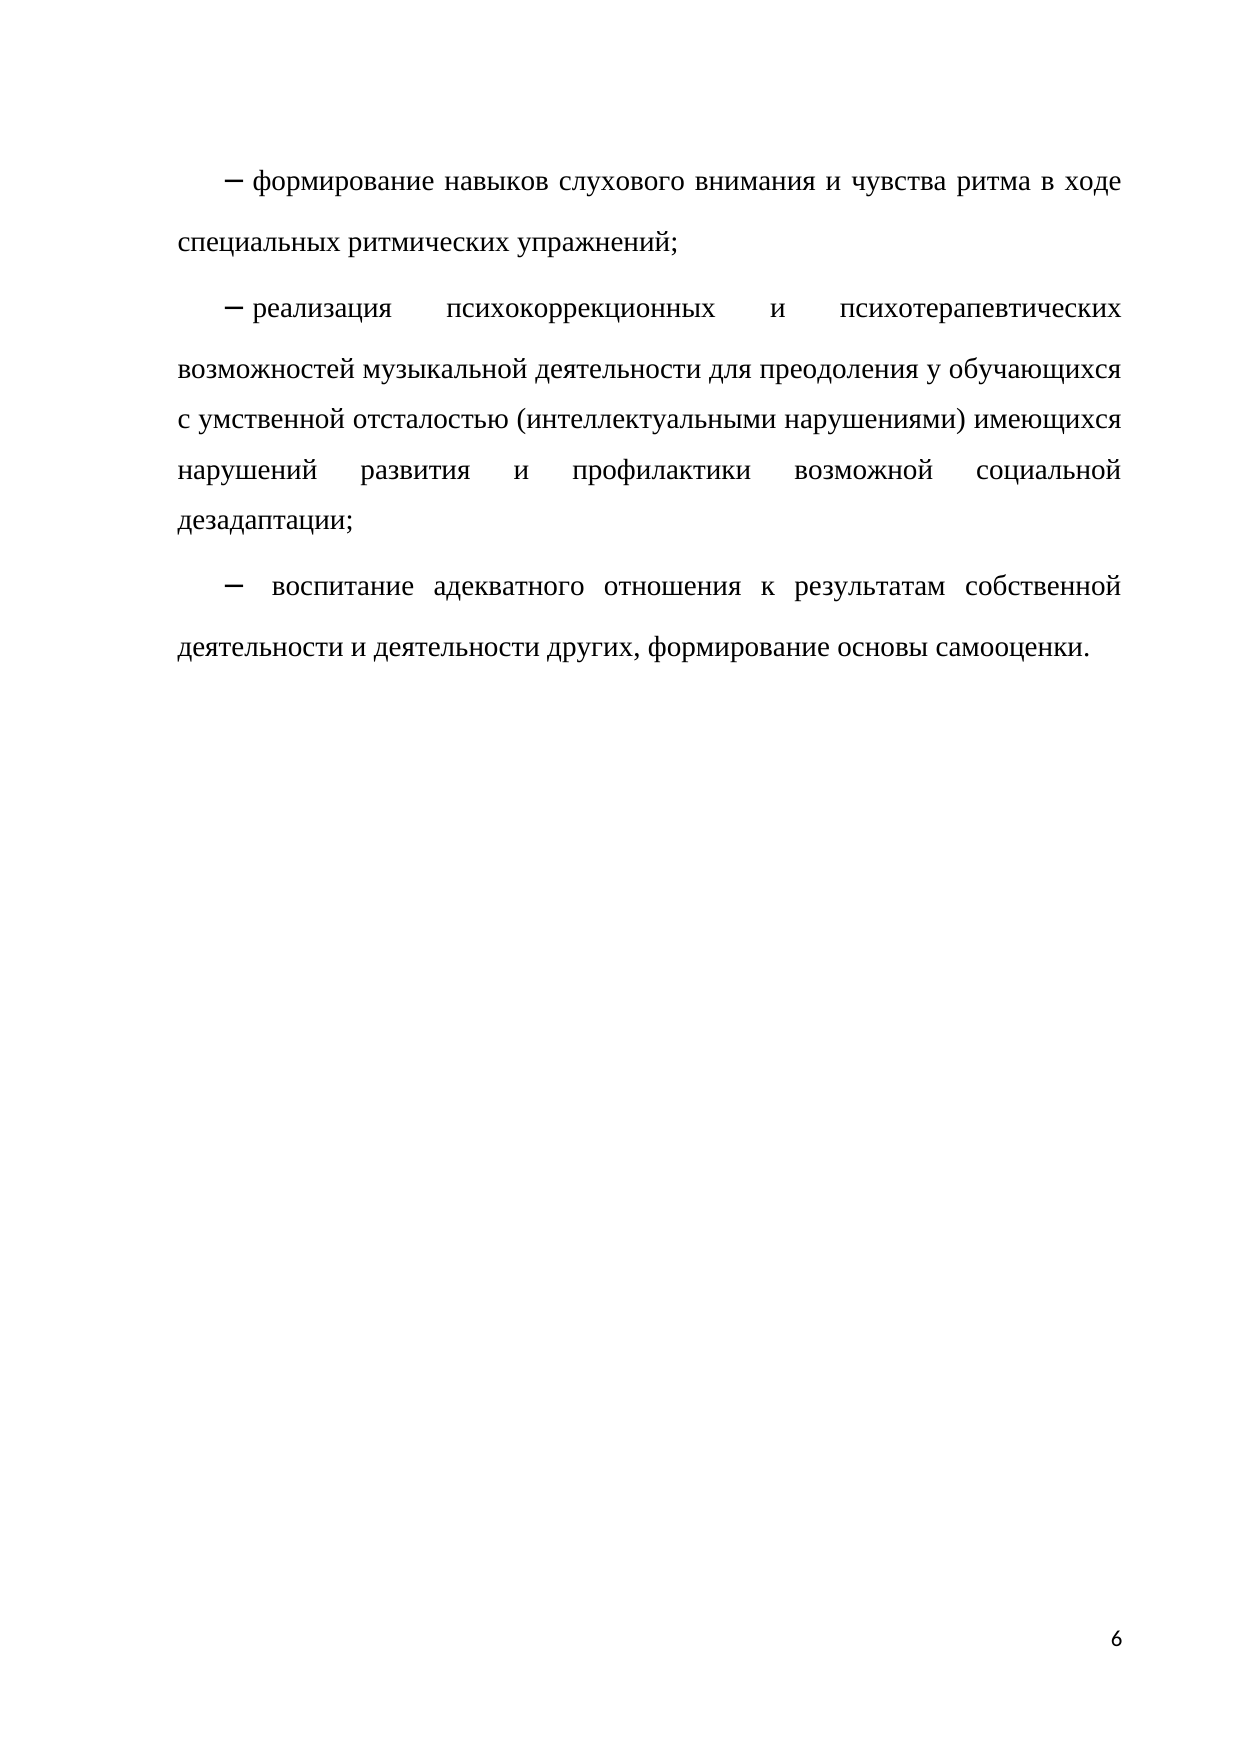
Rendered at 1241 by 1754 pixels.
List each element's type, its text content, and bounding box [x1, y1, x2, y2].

list воспитание адекватного отношения к результатам собственной деятельности и деятельности других, формирование основы самооценки. [177, 552, 1122, 662]
list реализация психокоррекционных и психотерапевтических возможностей музыкальной деятельности для преодоления у обучающихся с умственной отсталостью (интеллектуальными нарушениями) имеющихся нарушений развития и профилактики возможной социальной дезадаптации; [177, 274, 1122, 536]
list формирование навыков слухового внимания и чувства ритма в ходе специальных ритмических упражнений; [177, 148, 1122, 258]
